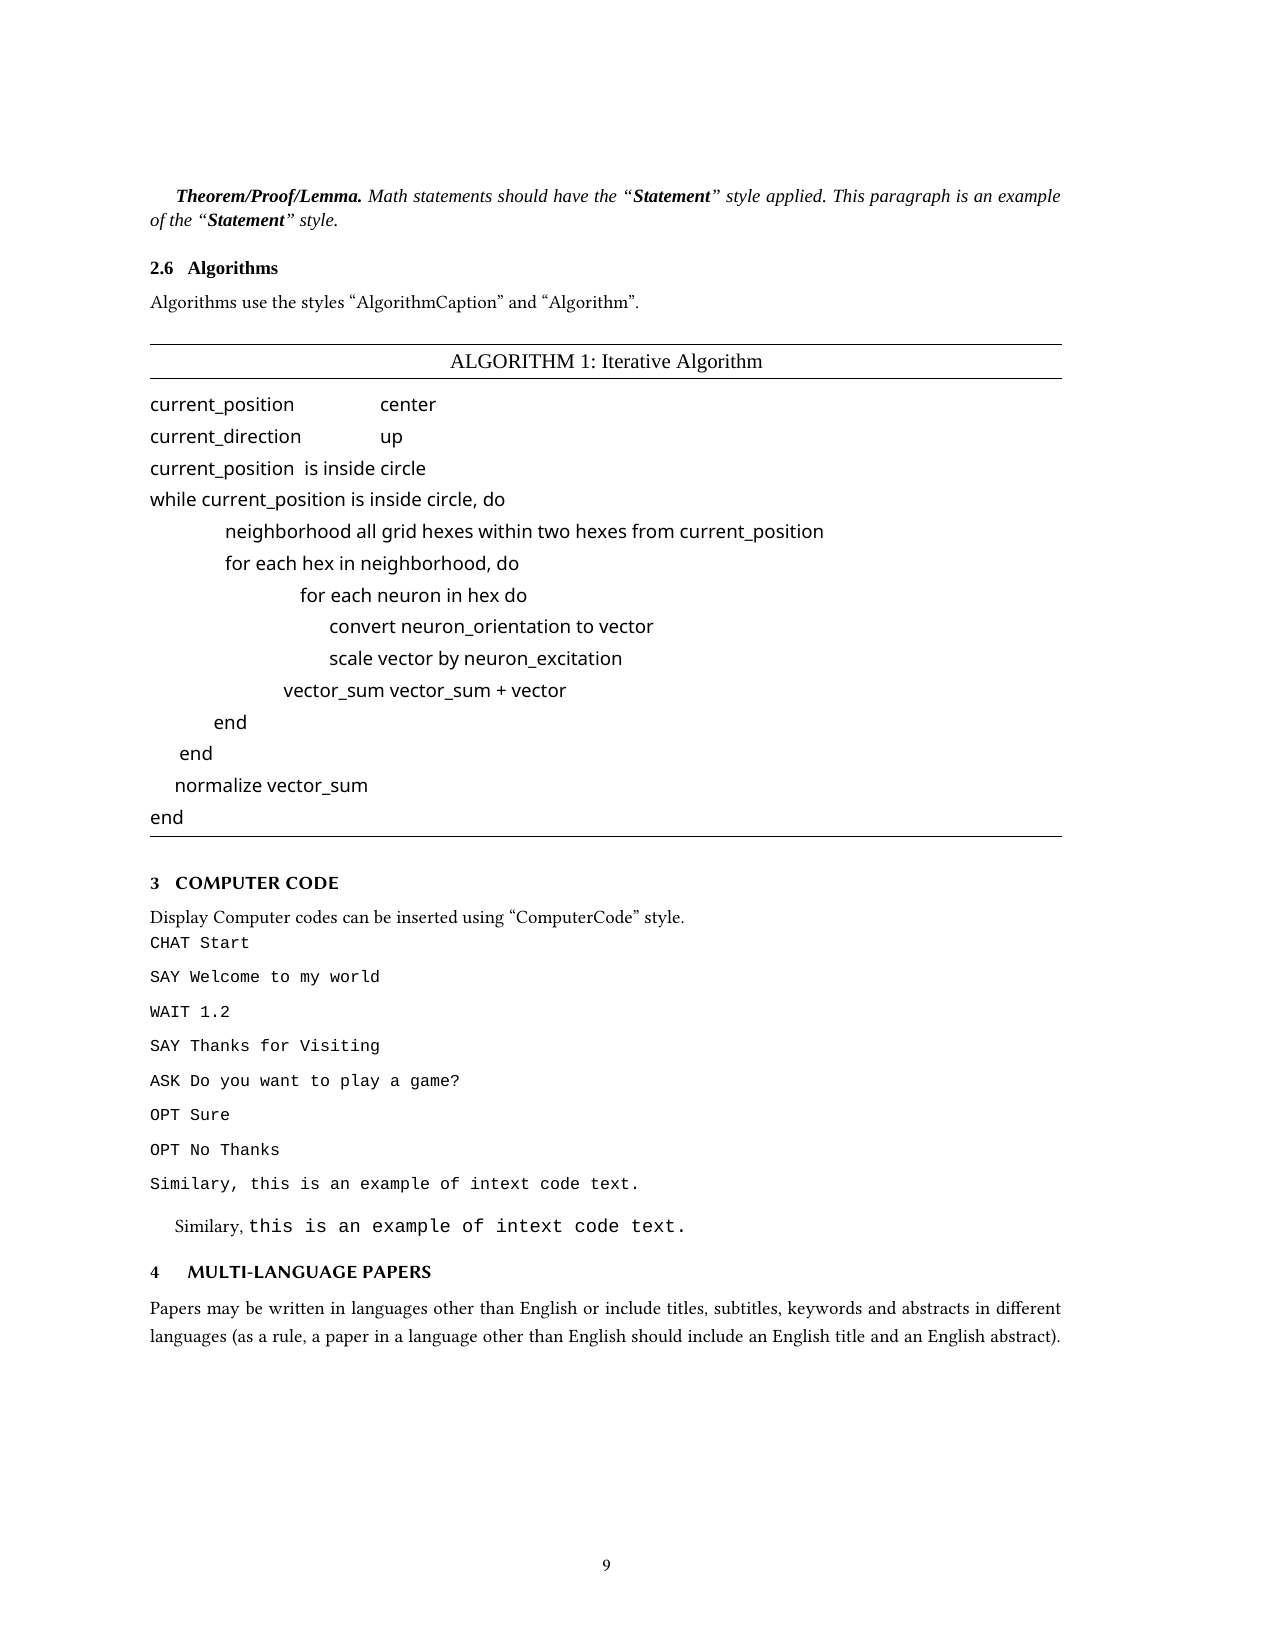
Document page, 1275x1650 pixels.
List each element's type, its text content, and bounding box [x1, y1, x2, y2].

text normalize vector_sum [150, 772, 1062, 798]
text Algorithms [150, 255, 1062, 279]
text OPT Sure [150, 1107, 1062, 1126]
text ASK Do you want to play a game? [150, 1072, 1062, 1091]
text neighborhood all grid hexes within two hexes from current_position [150, 518, 1062, 544]
text MULTI-LANGUAGE PAPERS [150, 1261, 1062, 1283]
text OPT No Thanks [150, 1141, 1062, 1160]
text Display Computer codes can be inserted using “ComputerCode” style. [150, 900, 1062, 928]
text Algorithms use the styles “AlgorithmCaption” and “Algorithm”. [150, 285, 1062, 313]
text SAY Welcome to my world [150, 969, 1062, 988]
text end [150, 709, 1062, 734]
text end [150, 804, 1062, 836]
text for each hex in neighborhood, do [150, 550, 1062, 576]
text Similary, this is an example of intext code text. [150, 1176, 1062, 1195]
text CHAT Start [150, 934, 1062, 953]
text convert neuron_orientation to vector [150, 614, 1062, 639]
text current_position is inside circle [150, 455, 1062, 480]
text while current_position is inside circle, do [150, 487, 1062, 512]
text SAY Thanks for Visiting [150, 1038, 1062, 1057]
text current_direction up [150, 423, 1062, 448]
text WAIT 1.2 [150, 1003, 1062, 1022]
text for each neuron in hex do [150, 582, 1062, 607]
text Theorem/Proof/Lemma. Math statements should have the “Statement” style applied. This paragraph is an example of the “Statement” style. [150, 183, 1062, 230]
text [150, 1291, 1062, 1347]
text Similary, this is an example of intext code text. [150, 1210, 1062, 1238]
text scale vector by neuron_excitation [150, 645, 1062, 671]
text ALGORITHM 1: Iterative Algorithm [150, 345, 1062, 378]
text current_position center [150, 391, 1062, 417]
text COMPUTER CODE [150, 870, 1062, 894]
text vector_sum vector_sum + vector [150, 677, 1062, 703]
text end [150, 741, 1062, 766]
